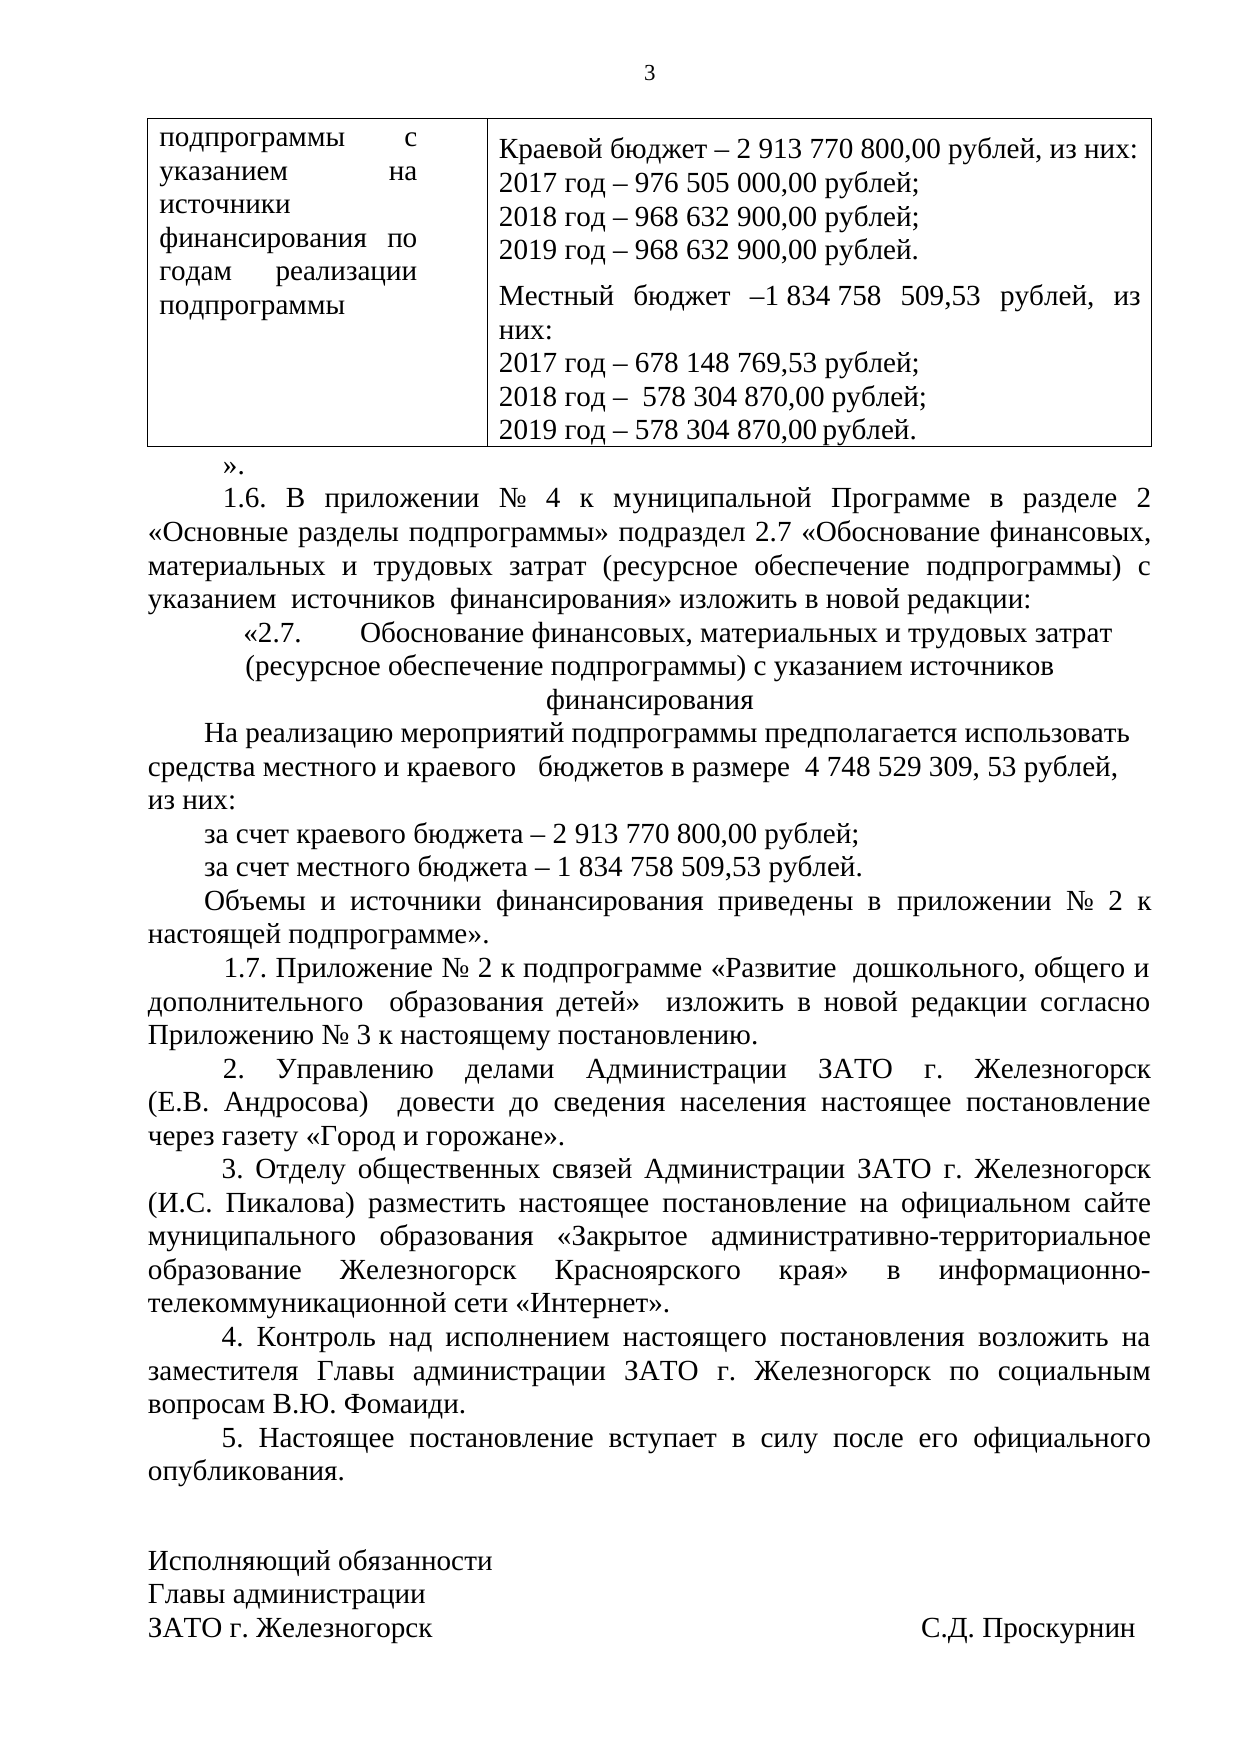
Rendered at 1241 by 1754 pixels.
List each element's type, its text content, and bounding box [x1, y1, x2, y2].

text «2.7. Обоснование финансовых, материальных и трудовых затрат (ресурсное обеспечение подпрограммы) с указанием источников финансирования [148, 615, 1152, 715]
text ЗАТО г. Железногорск С.Д. Проскурнин [148, 1610, 1240, 1644]
text Главы администрации [148, 1577, 1240, 1610]
text 4. Контроль над исполнением настоящего постановления возложить на заместителя Главы администрации ЗАТО г. Железногорск по социальным вопросам В.Ю. Фомаиди. [148, 1319, 1152, 1420]
text 5. Настоящее постановление вступает в силу после его официального опубликования. [148, 1420, 1152, 1487]
text за счет краевого бюджета – 2 913 770 800,00 рублей; [148, 816, 1152, 849]
text за счет местного бюджета – 1 834 758 509,53 рублей. [148, 849, 1152, 883]
text Исполняющий обязанности [148, 1543, 1240, 1577]
text 1.6. В приложении № 4 к муниципальной Программе в разделе 2 «Основные разделы подпрограммы» подраздел 2.7 «Обоснование финансовых, материальных и трудовых затрат (ресурсное обеспечение подпрограммы) с указанием источников финансирования» изложить в новой редакции: [148, 481, 1152, 615]
text ». [148, 447, 1152, 481]
text 1.7. Приложение № 2 к подпрограмме «Развитие дошкольного, общего и дополнительного образования детей» изложить в новой редакции согласно Приложению № 3 к настоящему постановлению. [148, 950, 1152, 1051]
text На реализацию мероприятий подпрограммы предполагается использовать средства местного и краевого бюджетов в размере 4 748 529 309, 53 рублей, из них: [148, 715, 1152, 816]
text Объемы и источники финансирования приведены в приложении № 2 к настоящей подпрограмме». [148, 883, 1152, 950]
table_header [429, 119, 487, 446]
text 3. Отделу общественных связей Администрации ЗАТО г. Железногорск (И.С. Пикалова) разместить настоящее постановление на официальном сайте муниципального образования «Закрытое административно-территориальное образование Железногорск Красноярского края» в информационно-телекоммуникационной сети «Интернет». [148, 1151, 1152, 1319]
text 2. Управлению делами Администрации ЗАТО г. Железногорск (Е.В. Андросова) довести до сведения населения настоящее постановление через газету «Город и горожане». [148, 1051, 1152, 1151]
